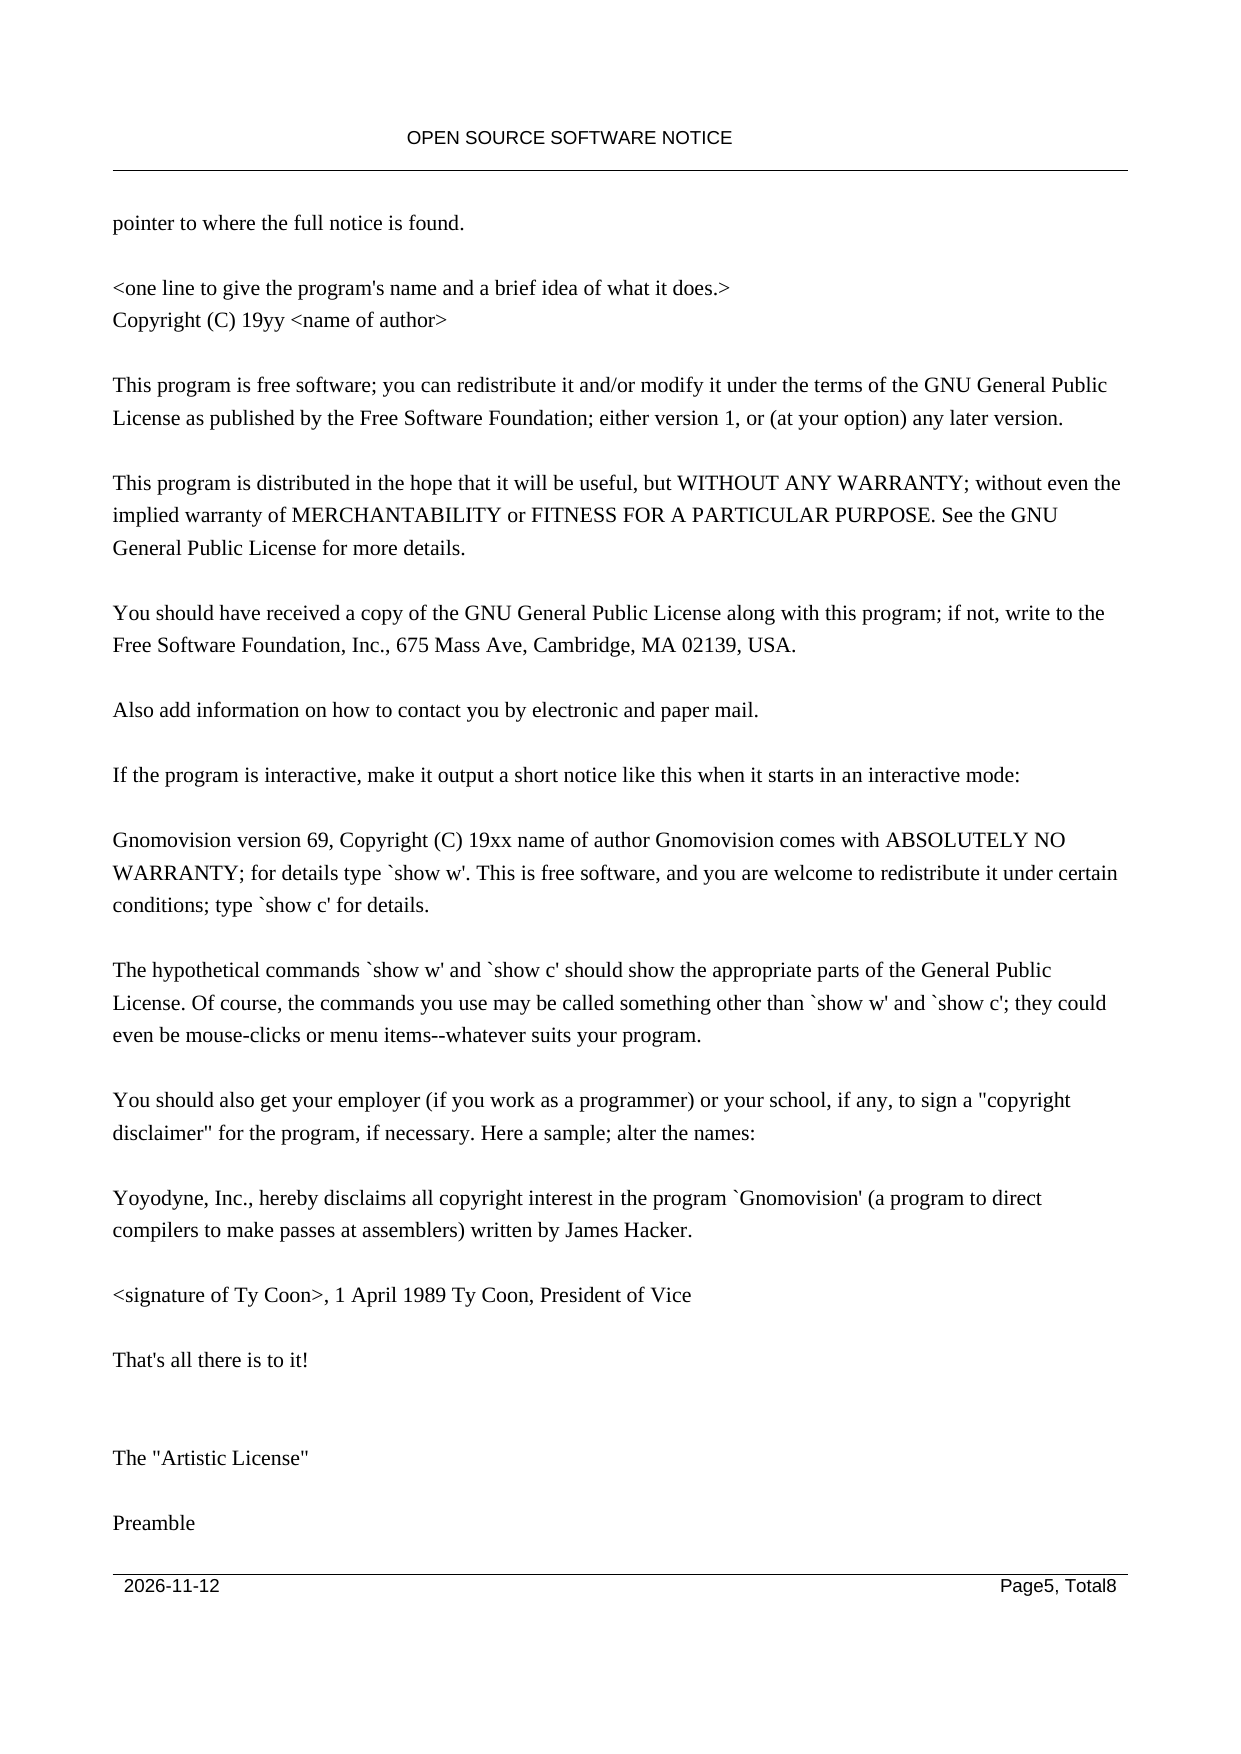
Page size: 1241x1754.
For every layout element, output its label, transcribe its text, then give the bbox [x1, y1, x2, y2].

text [112, 206, 1128, 1409]
text Preamble [112, 1506, 1128, 1539]
text The "Artistic License" [112, 1441, 1128, 1474]
